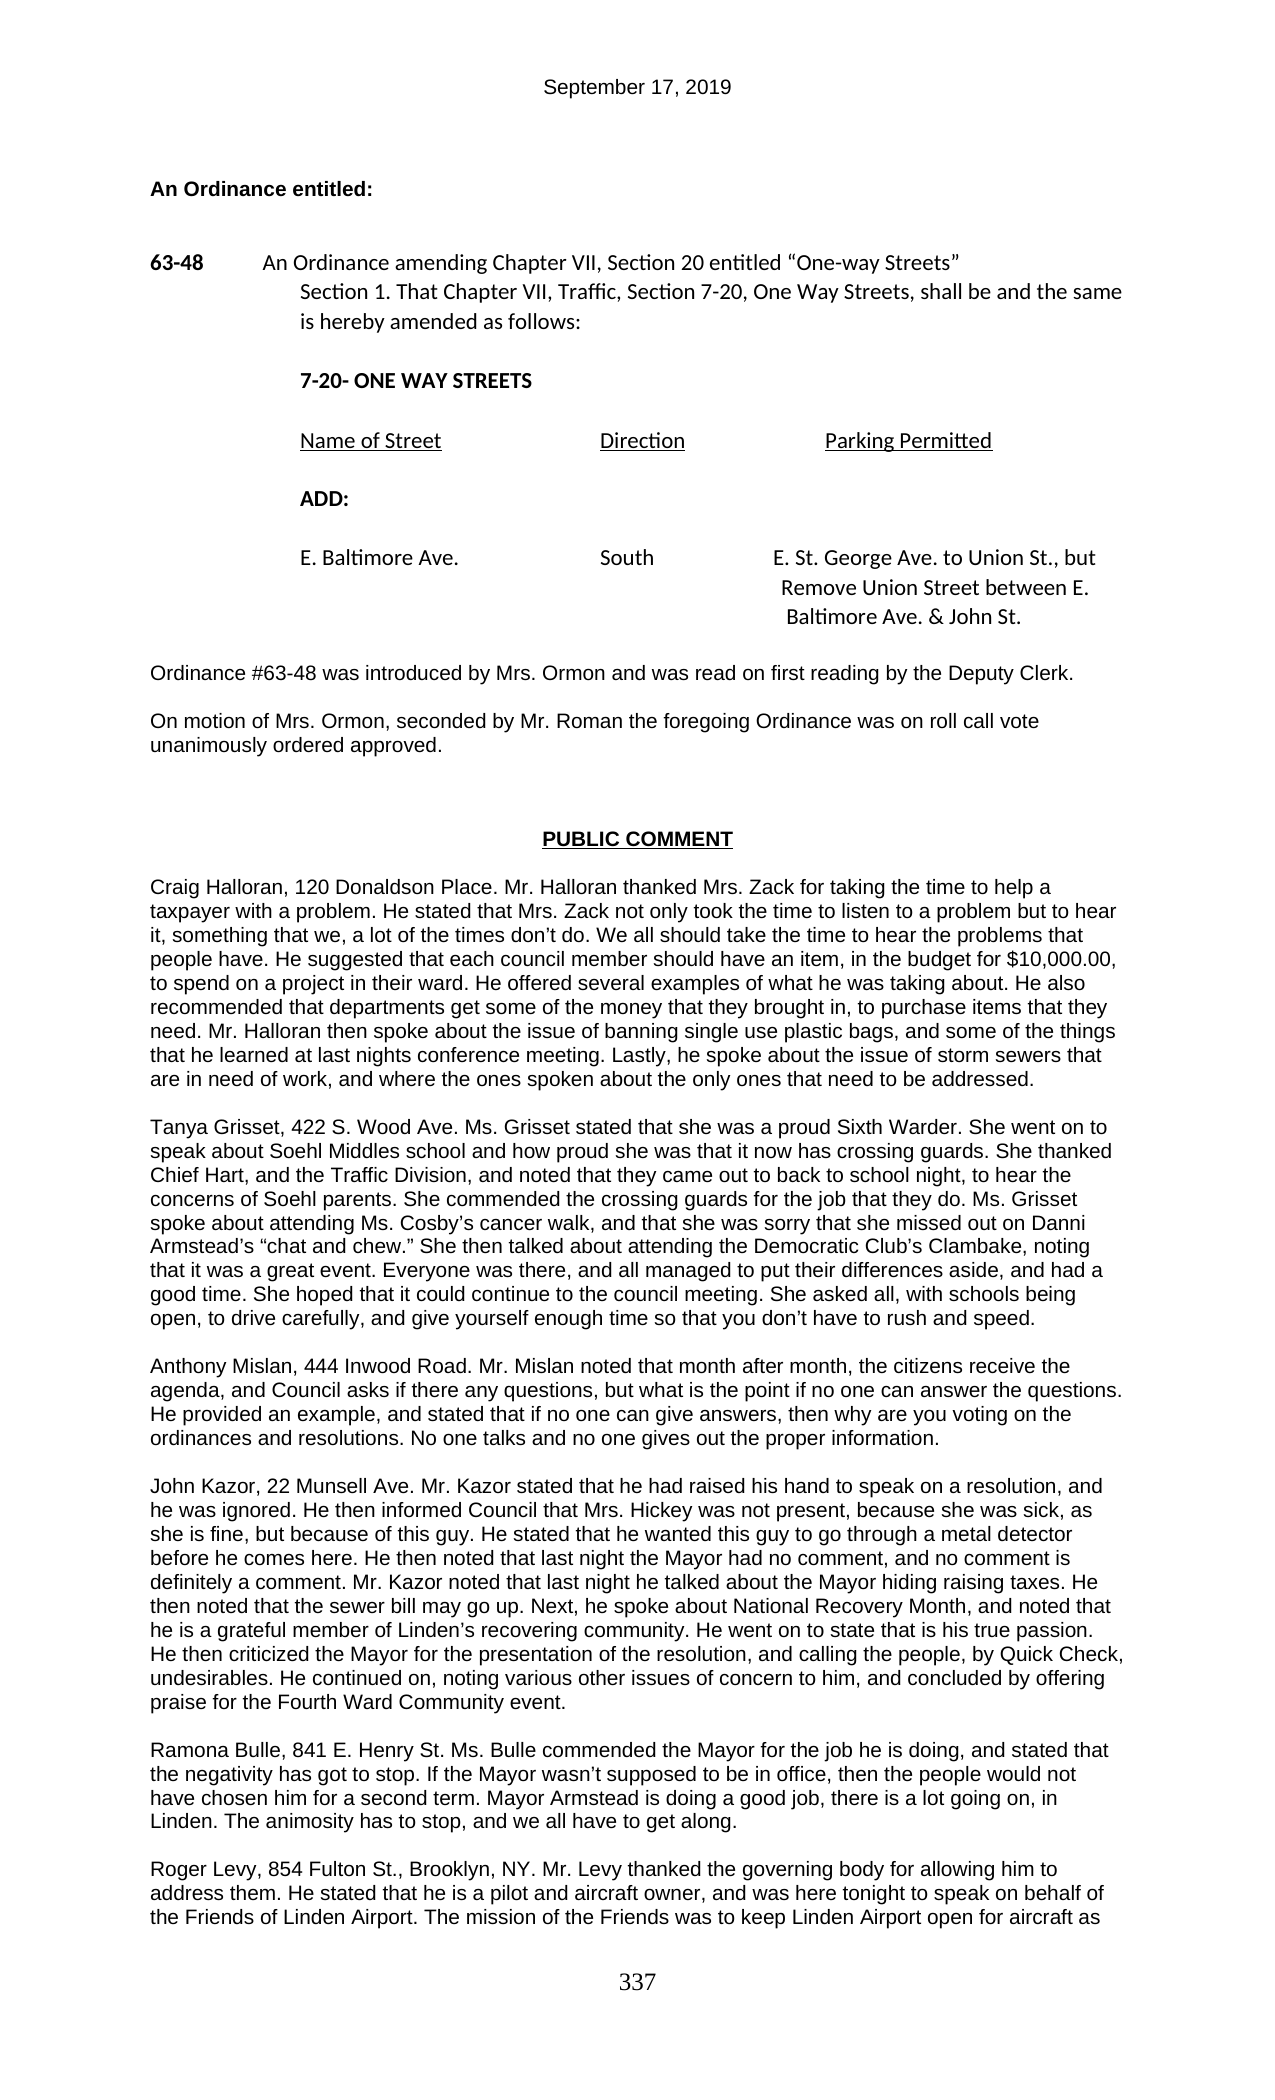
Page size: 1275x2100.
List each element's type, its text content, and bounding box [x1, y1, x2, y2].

text PUBLIC COMMENT [150, 827, 1125, 851]
text Ramona Bulle, 841 E. Henry St. Ms. Bulle commended the Mayor for the job he is doing, and stated that the negativity has got to stop. If the Mayor wasn’t supposed to be in office, then the people would not have chosen him for a second term. Mayor Armstead is doing a good job, there is a lot going on, in Linden. The animosity has to stop, and we all have to get along. [150, 1737, 1125, 1833]
list An Ordinance amending Chapter VII, Section 20 entitled “One-way Streets” [150, 248, 1125, 276]
text unanimously ordered approved. [150, 733, 1125, 757]
text Remove Union Street between E. [150, 573, 1125, 601]
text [150, 1857, 1125, 1929]
text On motion of Mrs. Ormon, seconded by Mr. Roman the foregoing Ordinance was on roll call vote [150, 709, 1125, 733]
text Baltimore Ave. & John St. [150, 602, 1125, 630]
text E. Baltimore Ave. South E. St. George Ave. to Union St., but [150, 543, 1125, 571]
text John Kazor, 22 Munsell Ave. Mr. Kazor stated that he had raised his hand to speak on a resolution, and he was ignored. He then informed Council that Mrs. Hickey was not present, because she was sick, as she is fine, but because of this guy. He stated that he wanted this guy to go through a metal detector before he comes here. He then noted that last night the Mayor had no comment, and no comment is definitely a comment. Mr. Kazor noted that last night he talked about the Mayor hiding raising taxes. He then noted that the sewer bill may go up. Next, he spoke about National Recovery Month, and noted that he is a grateful member of Linden’s recovering community. He went on to state that is his true passion. He then criticized the Mayor for the presentation of the resolution, and calling the people, by Quick Check, undesirables. He continued on, noting various other issues of concern to him, and concluded by offering praise for the Fourth Ward Community event. [150, 1474, 1125, 1713]
text Tanya Grisset, 422 S. Wood Ave. Ms. Grisset stated that she was a proud Sixth Warder. She went on to speak about Soehl Middles school and how proud she was that it now has crossing guards. She thanked Chief Hart, and the Traffic Division, and noted that they came out to back to school night, to hear the concerns of Soehl parents. She commended the crossing guards for the job that they do. Ms. Grisset spoke about attending Ms. Cosby’s cancer walk, and that she was sorry that she missed out on Danni Armstead’s “chat and chew.” She then talked about attending the Democratic Club’s Clambake, noting that it was a great event. Everyone was there, and all managed to put their differences aside, and had a good time. She hoped that it could continue to the council meeting. She asked all, with schools being open, to drive carefully, and give yourself enough time so that you don’t have to rush and speed. [150, 1114, 1125, 1330]
text ADD: [150, 484, 1125, 513]
text An Ordinance entitled: [150, 176, 1125, 200]
text 7-20- ONE WAY STREETS [300, 366, 1125, 394]
text Section 1. That Chapter VII, Traffic, Section 7-20, One Way Streets, shall be and the same is hereby amended as follows: [300, 277, 1125, 335]
text Anthony Mislan, 444 Inwood Road. Mr. Mislan noted that month after month, the citizens receive the agenda, and Council asks if there any questions, but what is the point if no one can answer the questions. He provided an example, and stated that if no one can give answers, then why are you voting on the ordinances and resolutions. No one talks and no one gives out the proper information. [150, 1354, 1125, 1450]
text Ordinance #63-48 was introduced by Mrs. Ormon and was read on first reading by the Deputy Clerk. [150, 661, 1125, 685]
text Name of Street Direction Parking Permitted [150, 426, 1125, 454]
text Craig Halloran, 120 Donaldson Place. Mr. Halloran thanked Mrs. Zack for taking the time to help a taxpayer with a problem. He stated that Mrs. Zack not only took the time to listen to a problem but to hear it, something that we, a lot of the times don’t do. We all should take the time to hear the problems that people have. He suggested that each council member should have an item, in the budget for $10,000.00, to spend on a project in their ward. He offered several examples of what he was taking about. He also recommended that departments get some of the money that they brought in, to purchase items that they need. Mr. Halloran then spoke about the issue of banning single use plastic bags, and some of the things that he learned at last nights conference meeting. Lastly, he spoke about the issue of storm sewers that are in need of work, and where the ones spoken about the only ones that need to be addressed. [150, 875, 1125, 1091]
